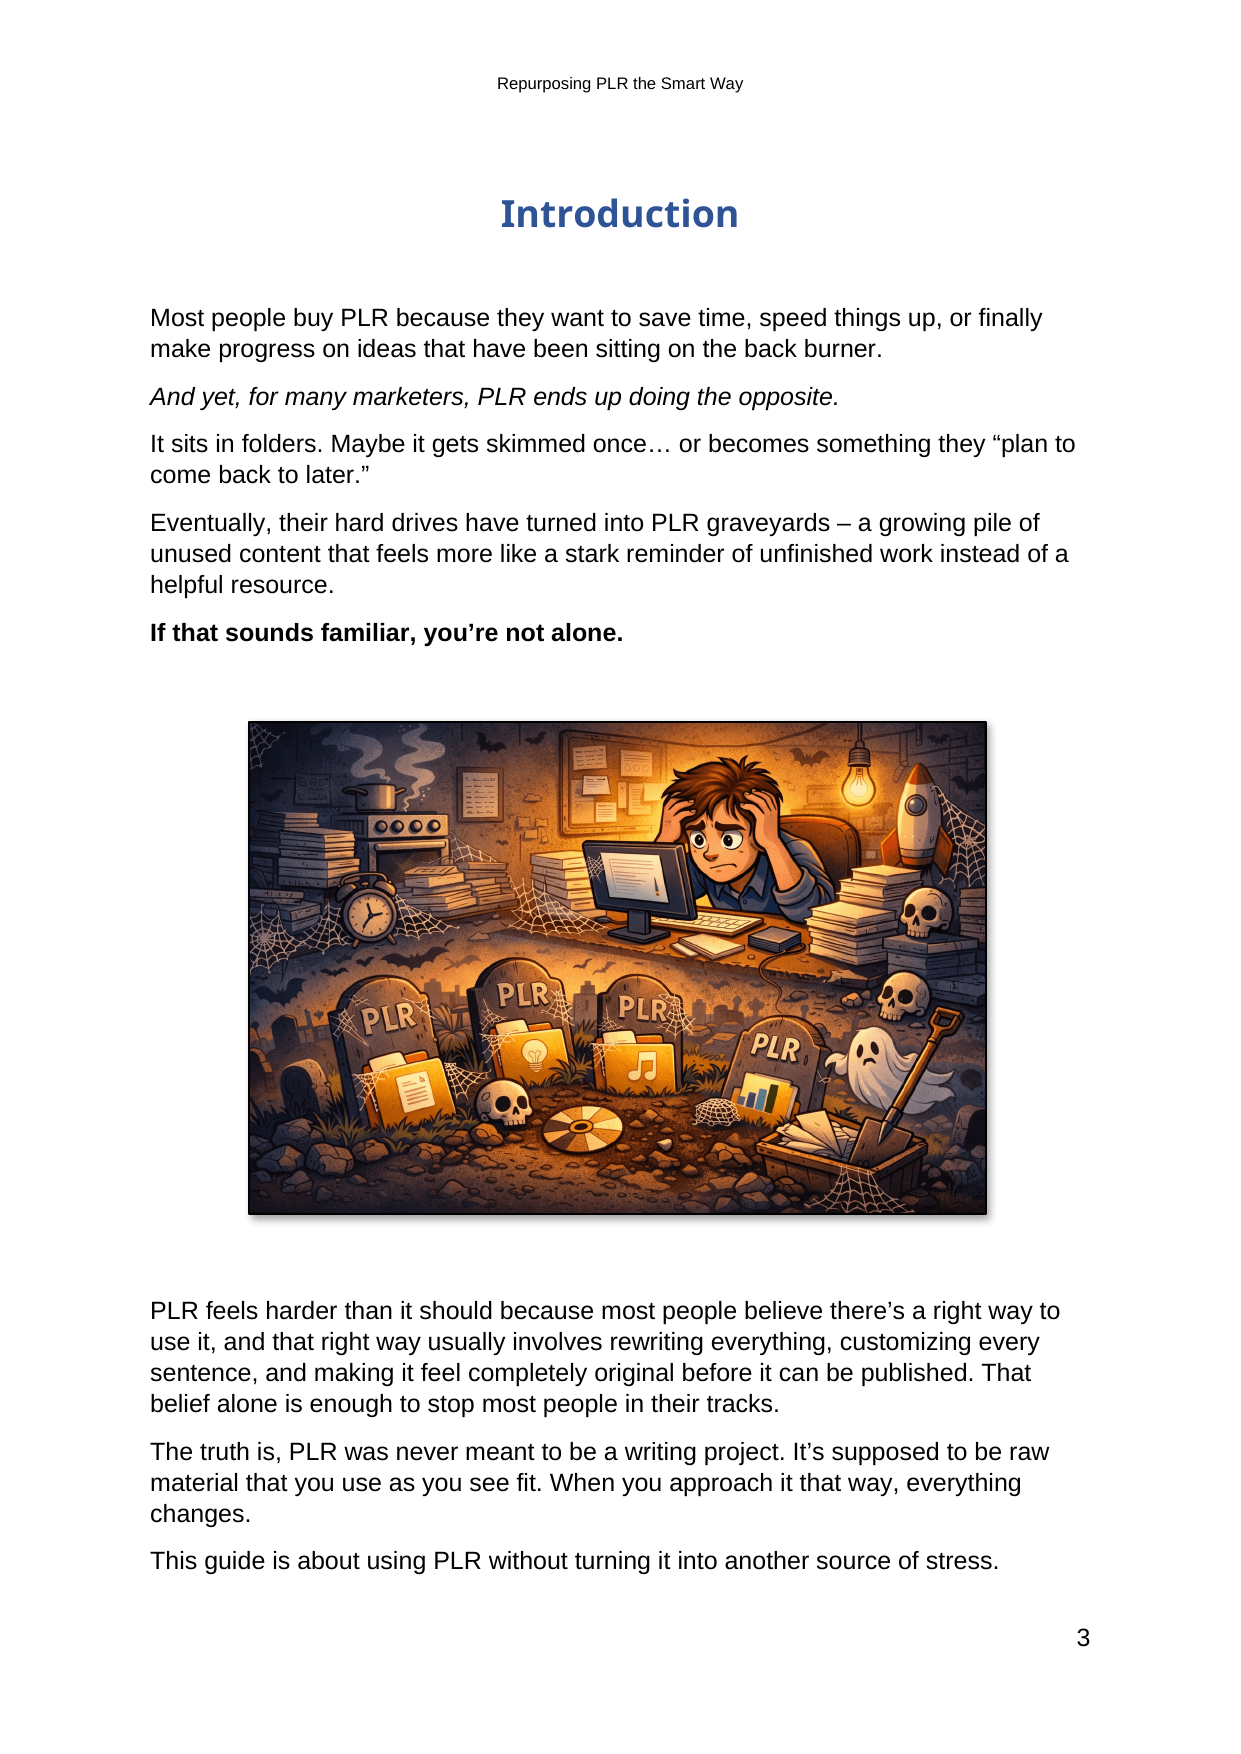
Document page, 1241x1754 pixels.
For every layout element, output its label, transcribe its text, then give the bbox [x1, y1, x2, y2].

text The truth is, PLR was never meant to be a writing project. It’s supposed to be raw material that you use as you see fit. When you approach it that way, everything changes. [150, 1436, 1090, 1527]
text Most people buy PLR because they want to save time, speed things up, or finally make progress on ideas that have been sitting on the back burner. [150, 303, 1090, 363]
subtitle Introduction [150, 187, 1090, 238]
text It sits in folders. Maybe it gets skimmed once… or becomes something they “plan to come back to later.” [150, 429, 1090, 489]
text Eventually, their hard drives have turned into PLR graveyards – a growing pile of unused content that feels more like a stark reminder of unfinished work instead of a helpful resource. [150, 508, 1090, 599]
picture [250, 723, 985, 1213]
text PLR feels harder than it should because most people believe there’s a right way to use it, and that right way usually involves rewriting everything, customizing every sentence, and making it feel completely original before it can be published. That belief alone is enough to stop most people in their tracks. [150, 1296, 1090, 1417]
text And yet, for many marketers, PLR ends up doing the opposite. [150, 382, 1090, 410]
text If that sounds familiar, you’re not alone. [150, 618, 1090, 647]
text This guide is about using PLR without turning it into another source of stress. [150, 1546, 1090, 1575]
